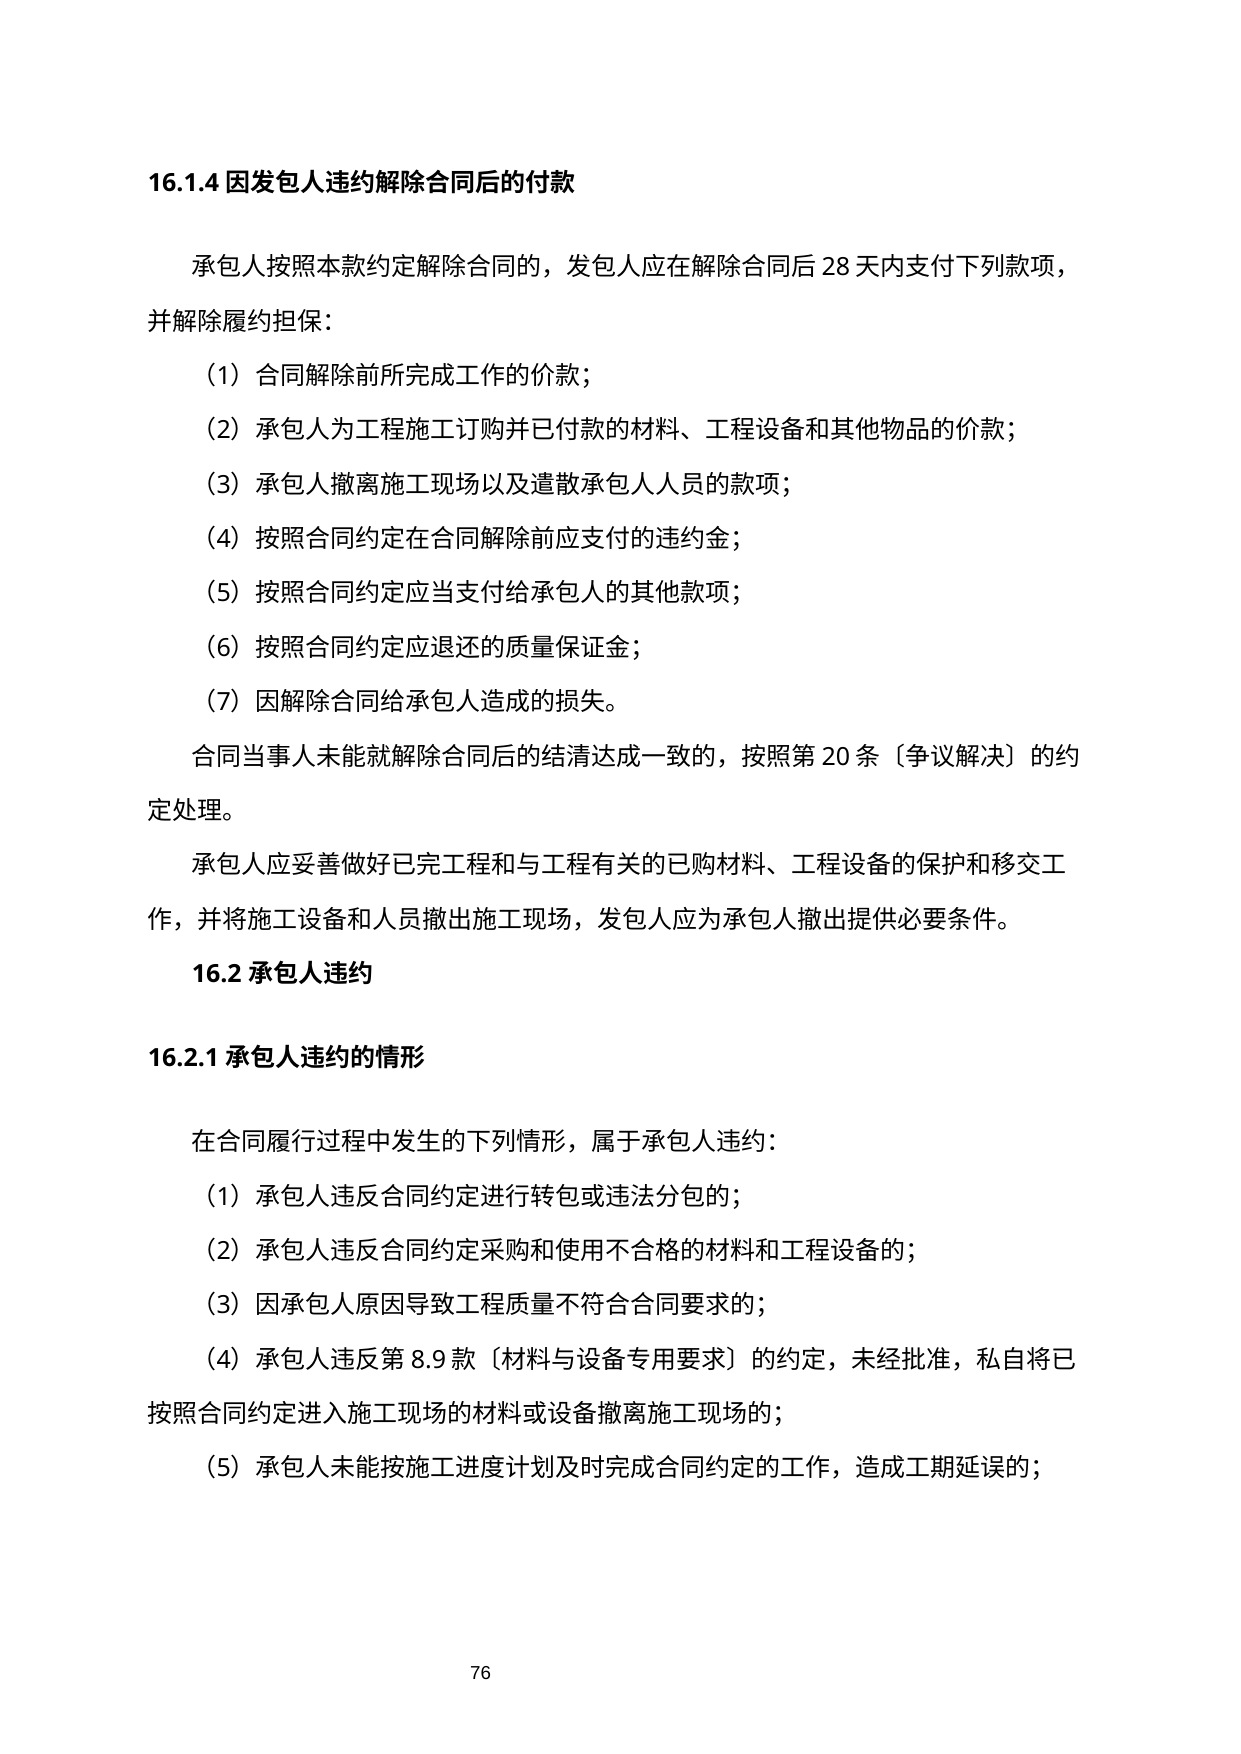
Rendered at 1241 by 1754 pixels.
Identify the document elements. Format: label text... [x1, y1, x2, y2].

subtitle 16.2.1 承包人违约的情形 [148, 1037, 1093, 1073]
text （5）按照合同约定应当支付给承包人的其他款项； [148, 573, 1093, 609]
text （3）因承包人原因导致工程质量不符合合同要求的； [148, 1285, 1093, 1321]
text （1）合同解除前所完成工作的价款； [148, 355, 1093, 392]
text 在合同履行过程中发生的下列情形，属于承包人违约： [148, 1122, 1093, 1158]
text （7）因解除合同给承包人造成的损失。 [148, 682, 1093, 718]
text （6）按照合同约定应退还的质量保证金； [148, 627, 1093, 663]
text （4）承包人违反第8.9款〔材料与设备专用要求〕的约定，未经批准，私自将已按照合同约定进入施工现场的材料或设备撤离施工现场的； [148, 1339, 1093, 1430]
text （5）承包人未能按施工进度计划及时完成合同约定的工作，造成工期延误的； [148, 1448, 1093, 1484]
subtitle 16.2 承包人违约 [148, 953, 1093, 990]
text （1）承包人违反合同约定进行转包或违法分包的； [148, 1176, 1093, 1212]
text （2）承包人违反合同约定采购和使用不合格的材料和工程设备的； [148, 1230, 1093, 1267]
text （2）承包人为工程施工订购并已付款的材料、工程设备和其他物品的价款； [148, 410, 1093, 446]
text 承包人按照本款约定解除合同的，发包人应在解除合同后28天内支付下列款项，并解除履约担保： [148, 247, 1093, 337]
text （4）按照合同约定在合同解除前应支付的违约金； [148, 518, 1093, 555]
subtitle 16.1.4 因发包人违约解除合同后的付款 [148, 162, 1093, 198]
text （3）承包人撤离施工现场以及遣散承包人人员的款项； [148, 464, 1093, 500]
text 合同当事人未能就解除合同后的结清达成一致的，按照第20条〔争议解决〕的约定处理。 [148, 736, 1093, 827]
text 承包人应妥善做好已完工程和与工程有关的已购材料、工程设备的保护和移交工作，并将施工设备和人员撤出施工现场，发包人应为承包人撤出提供必要条件。 [148, 845, 1093, 935]
